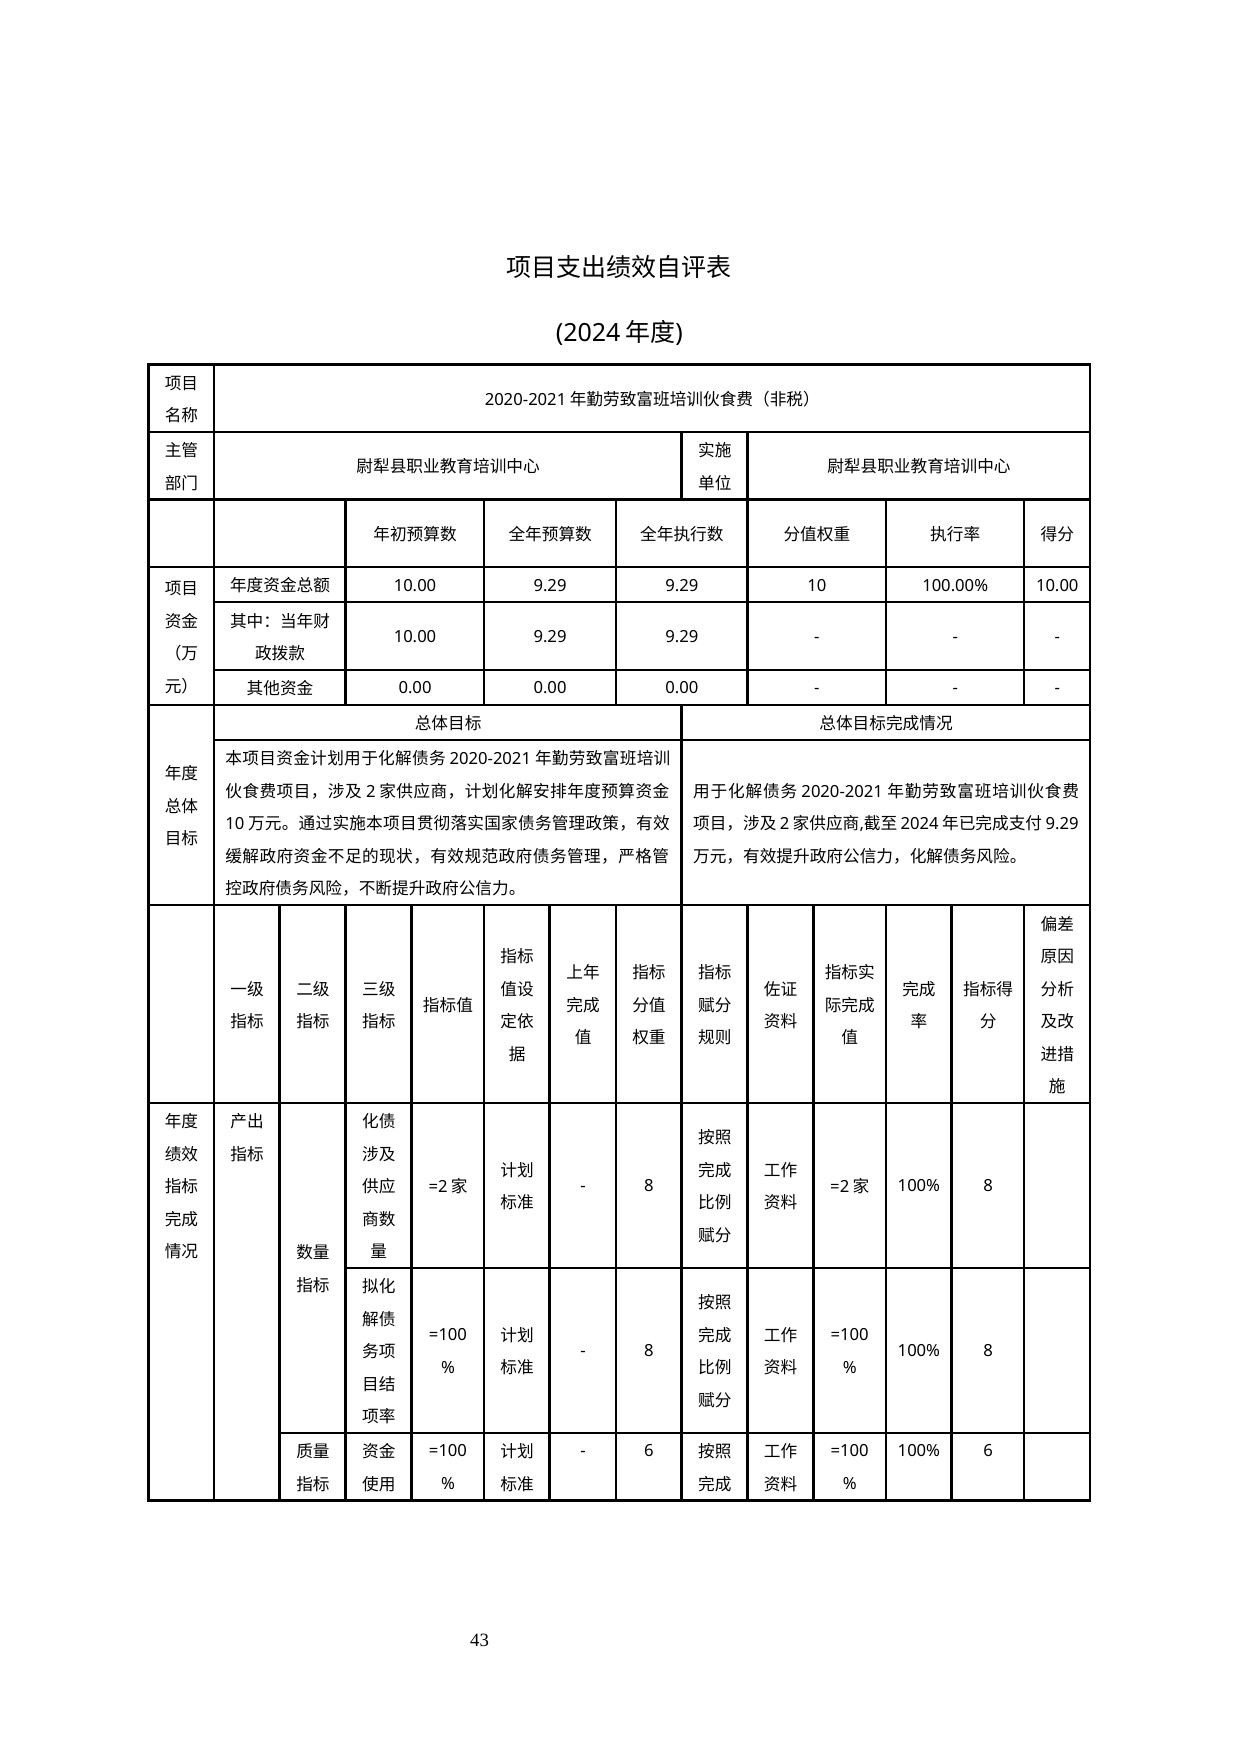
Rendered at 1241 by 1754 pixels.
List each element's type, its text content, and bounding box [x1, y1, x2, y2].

table_cell - [551, 1434, 615, 1499]
table_cell 年度资金总额 [215, 568, 344, 601]
table_cell =100% [413, 1434, 483, 1499]
table_cell 项目名称 [150, 366, 213, 431]
table_cell 年度绩效指标完成情况 [150, 1104, 213, 1499]
table_cell 100.00% [887, 568, 1023, 601]
table_cell 其他资金 [215, 671, 344, 703]
table_cell [1025, 1104, 1089, 1266]
table_cell - [749, 671, 885, 703]
table_cell 三级指标 [347, 906, 410, 1101]
table_cell - [887, 671, 1023, 703]
table_cell 9.29 [485, 568, 615, 601]
table_cell 指标赋分规则 [683, 906, 746, 1101]
table_cell 质量指标 [281, 1434, 344, 1499]
table_cell 100% [887, 1269, 950, 1432]
table_cell 指标值 [413, 906, 483, 1101]
table_cell [150, 501, 213, 566]
table_cell 其中：当年财政拨款 [215, 603, 344, 668]
table_cell 工作资料 [749, 1434, 812, 1499]
table_cell - [1025, 671, 1089, 703]
table_cell 10 [749, 568, 885, 601]
table_cell 指标分值权重 [617, 906, 680, 1101]
table_cell 佐证资料 [749, 906, 812, 1101]
table_cell 指标得分 [953, 906, 1023, 1101]
table_cell =2家 [413, 1104, 483, 1266]
table_cell 按照完成比例赋分 [683, 1434, 746, 1499]
table_cell 6 [617, 1434, 680, 1499]
table_cell 9.29 [617, 568, 746, 601]
table_cell 10.00 [347, 568, 483, 601]
table_cell 上年完成值 [551, 906, 615, 1101]
table_cell - [887, 603, 1023, 668]
table_cell 工作资料 [749, 1104, 812, 1266]
table_cell =2家 [815, 1104, 885, 1266]
table_header 项目支出绩效自评表 [148, 233, 1090, 298]
table_cell - [551, 1269, 615, 1432]
table_cell 100% [887, 1434, 950, 1499]
table_cell 完成率 [887, 906, 950, 1101]
table_cell - [749, 603, 885, 668]
table_cell 执行率 [887, 501, 1023, 566]
table_cell 二级指标 [281, 906, 344, 1101]
table_cell 6 [953, 1434, 1023, 1499]
table_cell 项目资金 （万元） [150, 568, 213, 703]
table_cell 偏差原因分析及改进措施 [1025, 906, 1089, 1101]
table_cell =100% [815, 1269, 885, 1432]
table_cell 10.00 [1025, 568, 1089, 601]
table_cell 总体目标完成情况 [683, 706, 1089, 739]
table_cell 8 [953, 1269, 1023, 1432]
table_cell 0.00 [617, 671, 746, 703]
table_cell 年度总体目标 [150, 706, 213, 904]
table_cell [1025, 1434, 1089, 1499]
table_cell 主管部门 [150, 433, 213, 498]
table_cell 本项目资金计划用于化解债务2020-2021年勤劳致富班培训伙食费项目，涉及2家供应商，计划化解安排年度预算资金10万元。通过实施本项目贯彻落实国家债务管理政策，有效缓解政府资金不足的现状，有效规范政府债务管理，严格管控政府债务风险，不断提升政府公信力。 [215, 741, 680, 904]
table_cell 全年预算数 [485, 501, 615, 566]
table_cell [1025, 1269, 1089, 1432]
table_cell 9.29 [485, 603, 615, 668]
table_cell 9.29 [617, 603, 746, 668]
table_cell 产出指标 [215, 1104, 278, 1499]
table_cell 2020-2021年勤劳致富班培训伙食费（非税） [215, 366, 1089, 431]
table_cell 年初预算数 [347, 501, 483, 566]
table_cell [215, 501, 344, 566]
table_cell 计划标准 [485, 1104, 548, 1266]
table_cell 8 [617, 1104, 680, 1266]
table_cell 拟化解债务项目结项率 [347, 1269, 410, 1432]
table_cell 全年执行数 [617, 501, 746, 566]
table_cell 尉犁县职业教育培训中心 [749, 433, 1089, 498]
table_cell (2024年度) [148, 298, 1090, 363]
table_cell 资金使用合规率 [347, 1434, 410, 1499]
table_cell 工作资料 [749, 1269, 812, 1432]
table_cell =100% [413, 1269, 483, 1432]
table_cell - [1025, 603, 1089, 668]
table_cell 用于化解债务2020-2021年勤劳致富班培训伙食费项目，涉及2家供应商,截至2024年已完成支付9.29万元，有效提升政府公信力，化解债务风险。 [683, 741, 1089, 904]
table_cell - [551, 1104, 615, 1266]
table_cell 8 [953, 1104, 1023, 1266]
table_cell =100% [815, 1434, 885, 1499]
table_cell 得分 [1025, 501, 1089, 566]
table_cell 尉犁县职业教育培训中心 [215, 433, 680, 498]
table_cell 计划标准 [485, 1434, 548, 1499]
table_cell 数量指标 [281, 1104, 344, 1432]
table_cell 按照完成比例赋分 [683, 1104, 746, 1266]
table_cell 0.00 [347, 671, 483, 703]
table_cell 化债涉及供应商数量 [347, 1104, 410, 1266]
table_cell 指标实际完成值 [815, 906, 885, 1101]
table_cell 计划标准 [485, 1269, 548, 1432]
table_cell 10.00 [347, 603, 483, 668]
table_cell 8 [617, 1269, 680, 1432]
table_cell 0.00 [485, 671, 615, 703]
table_cell 实施单位 [683, 433, 746, 498]
table_cell 总体目标 [215, 706, 680, 739]
table_cell 指标值设定依据 [485, 906, 548, 1101]
table_cell 一级指标 [215, 906, 278, 1101]
table_cell 100% [887, 1104, 950, 1266]
table_cell 分值权重 [749, 501, 885, 566]
table_cell 按照完成比例赋分 [683, 1269, 746, 1432]
table_cell [150, 906, 213, 1101]
